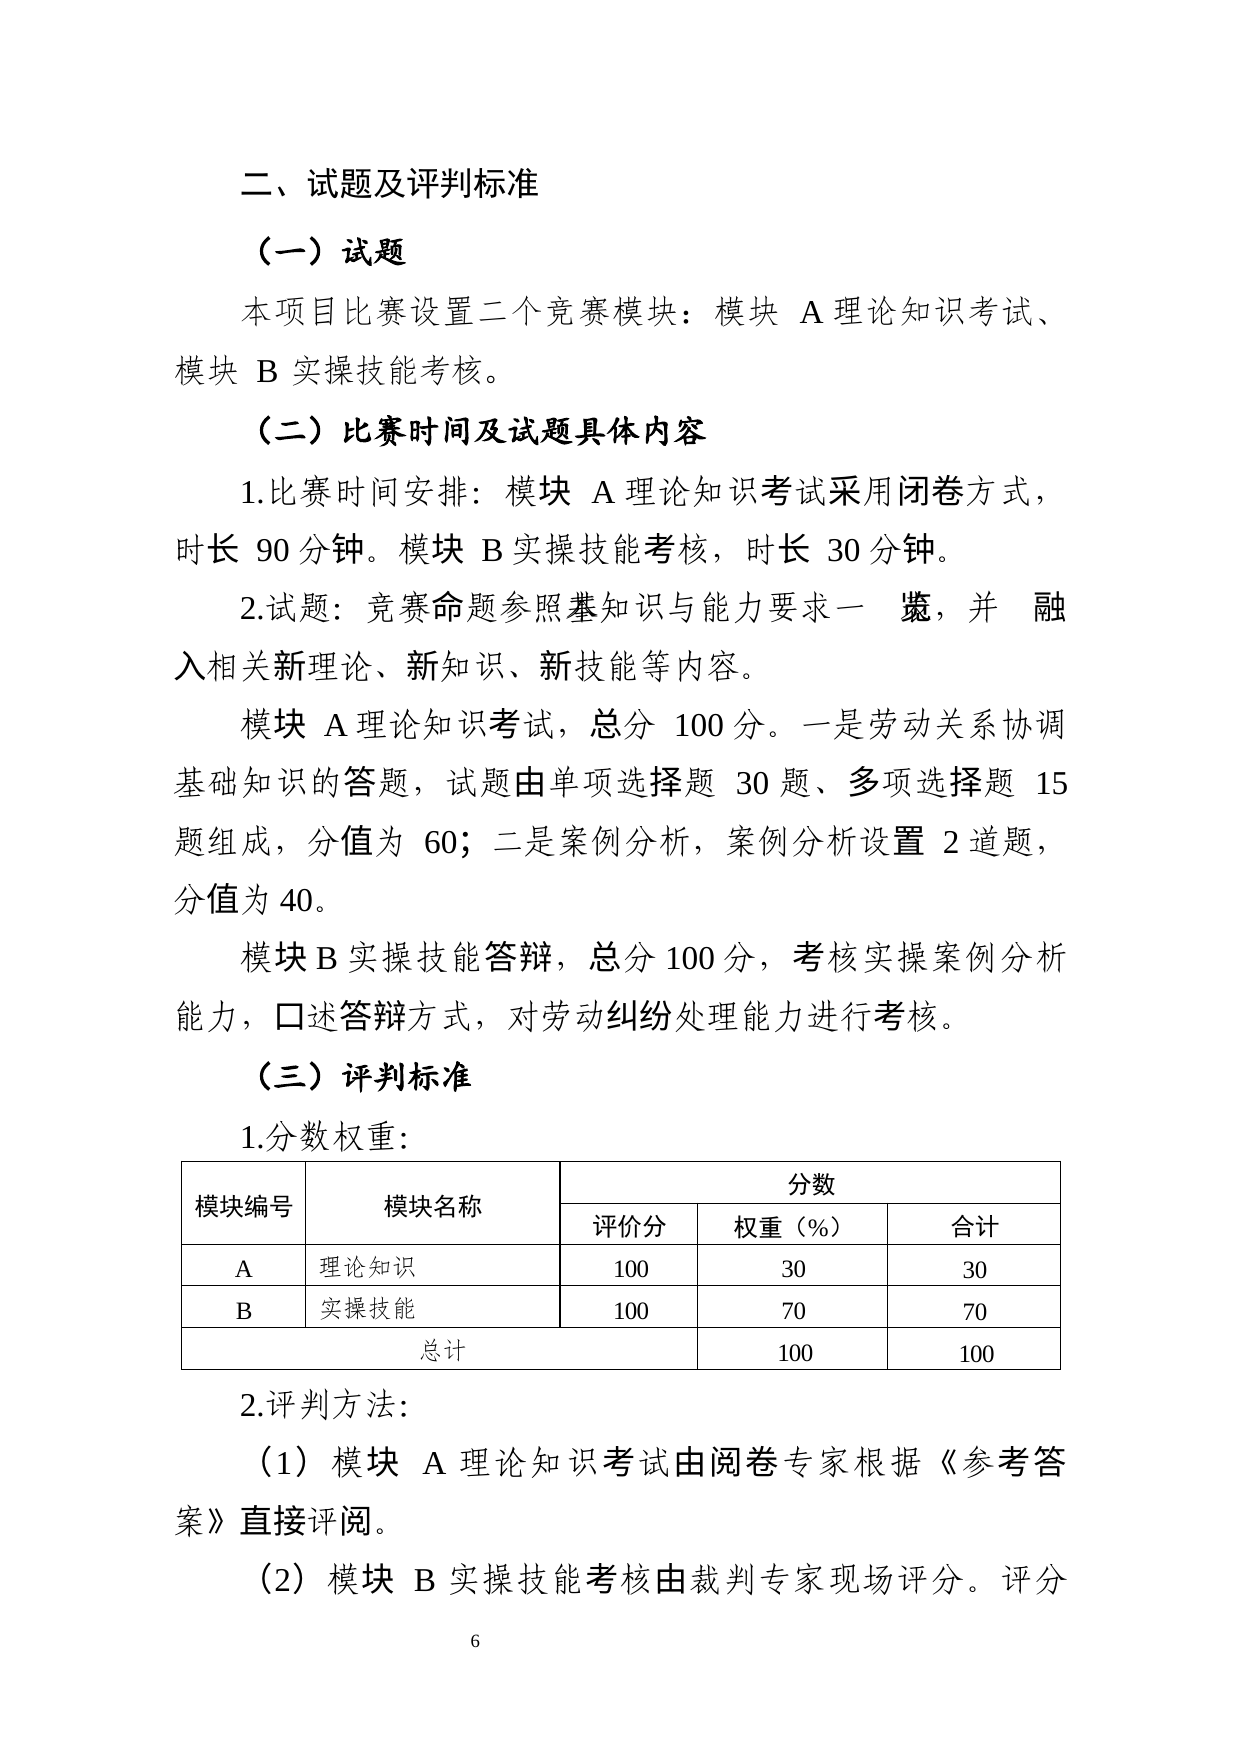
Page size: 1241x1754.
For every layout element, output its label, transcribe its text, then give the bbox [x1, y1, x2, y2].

table_cell 评价分 [561, 1204, 697, 1244]
text （三）评判标准 [173, 1042, 1035, 1100]
table_header 模块编号 [182, 1162, 305, 1244]
text 本项目比赛设置二个竞赛模块：模块 A 理论知识考试、模块 B 实操技能考核。 [173, 277, 1068, 394]
table_cell A [182, 1245, 305, 1285]
table_cell 70 [888, 1286, 1060, 1327]
text （一）试题 [173, 217, 1035, 275]
table_cell 权重（%） [698, 1204, 887, 1244]
text 二、试题及评判标准 [173, 149, 1035, 207]
table_cell [182, 1328, 305, 1369]
text 2.评判方法： [173, 1370, 1068, 1428]
text 模块B实操技能答辩，总分100分，考核实操案例分析能力，口述答辩方式，对劳动纠纷处理能力进行考核。 [173, 923, 1068, 1040]
text （1）模块 A 理论知识考试由阅卷专家根据《参考答案》直接评阅。 [173, 1428, 1068, 1545]
table_cell 100 [888, 1328, 1060, 1369]
text 2.试题：竞赛命题参照基本知识与能力要求一览表，并融入相关新理论、新知识、新技能等内容。 [173, 573, 1068, 690]
table_cell 100 [561, 1245, 697, 1285]
text 1.分数权重： [173, 1102, 1068, 1161]
table_cell 30 [888, 1245, 1060, 1285]
table_cell 总计 [305, 1328, 560, 1369]
table_cell [560, 1328, 697, 1369]
table_cell 30 [698, 1245, 887, 1285]
table_cell 100 [561, 1286, 697, 1327]
table_cell 实操技能 [306, 1286, 559, 1327]
text 模块 A 理论知识考试，总分 100 分。一是劳动关系协调基础知识的答题，试题由单项选择题 30 题、多项选择题 15 题组成，分值为 60；二是案例分析，案例分析设置 2 道题，分值为40。 [173, 690, 1068, 923]
table_cell 合计 [888, 1204, 1060, 1244]
text （二）比赛时间及试题具体内容 [173, 396, 1035, 454]
table_cell B [182, 1286, 305, 1327]
table_cell 理论知识 [306, 1245, 559, 1285]
table_header 模块名称 [306, 1162, 559, 1244]
table_header 分数 [561, 1162, 1060, 1202]
text 1.比赛时间安排：模块 A 理论知识考试采用闭卷方式，时长 90 分钟。模块 B实操技能考核，时长 30 分钟。 [173, 456, 1068, 573]
table_cell 100 [698, 1328, 887, 1369]
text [173, 1545, 1068, 1603]
table_cell 70 [698, 1286, 887, 1327]
